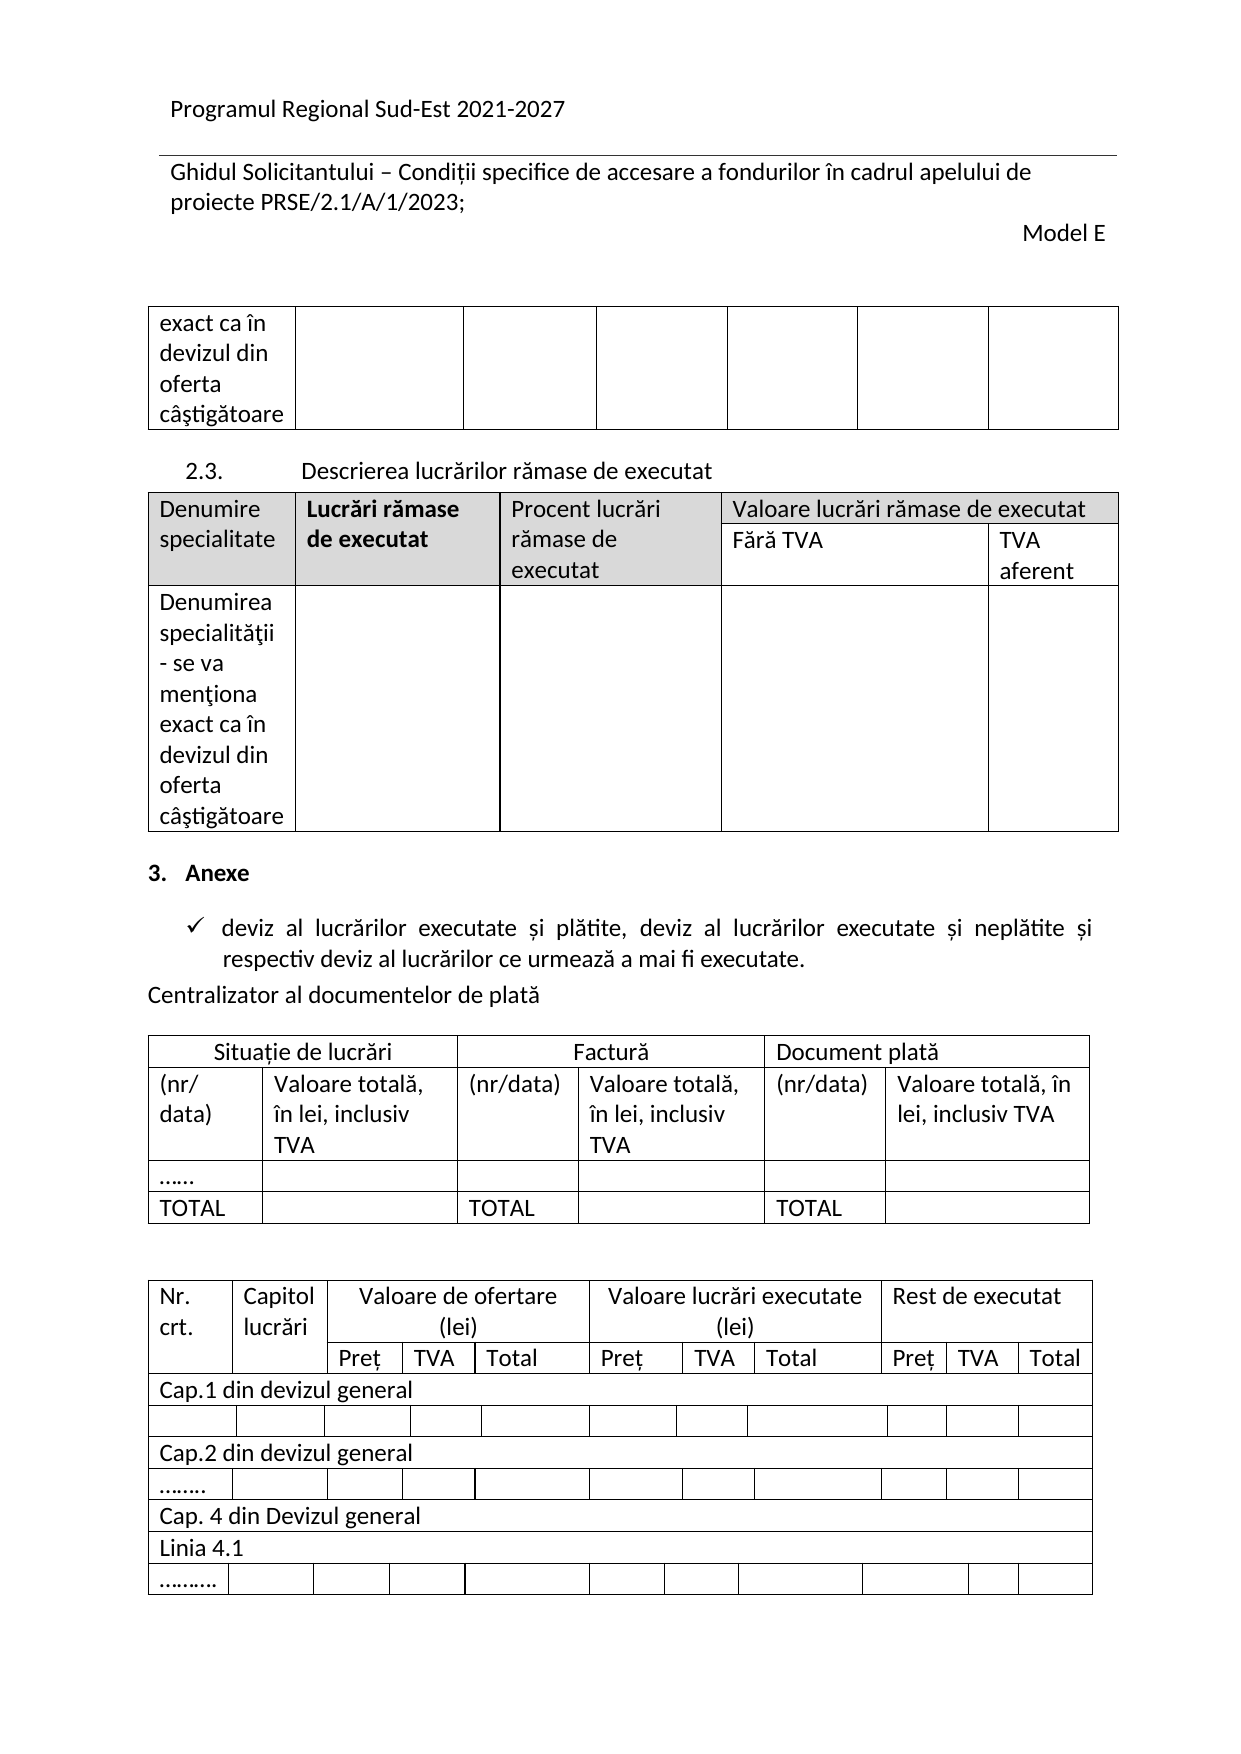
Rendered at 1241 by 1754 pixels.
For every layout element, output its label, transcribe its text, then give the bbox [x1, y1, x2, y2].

table_cell [466, 1564, 589, 1594]
table_cell [390, 1564, 464, 1594]
table_header Rest de executat [882, 1281, 1092, 1342]
table_cell [858, 307, 988, 429]
table_cell [739, 1564, 862, 1594]
table_cell [149, 1406, 236, 1436]
table_cell TOTAL [765, 1192, 885, 1223]
table_cell [325, 1406, 410, 1436]
table_cell TVA aferent [989, 524, 1118, 585]
table_header Nr. crt. [149, 1281, 232, 1373]
table_header Lucrări rămase de executat [296, 493, 499, 585]
table_cell [677, 1406, 747, 1436]
table_cell [314, 1564, 389, 1594]
table_cell Valoare totală, în lei, inclusiv TVA [886, 1068, 1089, 1159]
table_header Capitol lucrări [233, 1281, 327, 1373]
table_cell [411, 1406, 481, 1436]
table_cell [728, 307, 857, 429]
table_header Document plată [765, 1036, 1089, 1067]
subtitle Anexe [148, 857, 1093, 887]
table_cell Total [755, 1343, 881, 1373]
table_cell …… [149, 1161, 262, 1191]
table_header Denumire specialitate [149, 493, 295, 585]
table_cell Preţ [328, 1343, 402, 1373]
table_header Valoare lucrări executate (lei) [590, 1281, 881, 1342]
subtitle deviz al lucrărilor executate şi plătite, deviz al lucrărilor executate şi neplătite şi respectiv deviz al lucrărilor ce urmează a mai fi executate. [185, 912, 1093, 973]
table_cell [229, 1564, 313, 1594]
table_cell [886, 1192, 1089, 1223]
table_cell [476, 1469, 589, 1499]
table_cell Valoare totală, în lei, inclusiv TVA [263, 1068, 457, 1159]
subtitle Descrierea lucrărilor rămase de executat [185, 455, 1093, 486]
table_cell [989, 307, 1118, 429]
table_cell Preţ [590, 1343, 682, 1373]
table_cell [237, 1406, 324, 1436]
table_cell [755, 1469, 881, 1499]
table_cell Preţ [882, 1343, 946, 1373]
table_cell [403, 1469, 474, 1499]
table_cell Total [476, 1343, 589, 1373]
table_cell [1019, 1469, 1092, 1499]
table_cell Cap.1 din devizul general [149, 1374, 1092, 1405]
table_cell Fără TVA [722, 524, 988, 585]
table_cell [722, 586, 988, 831]
table_cell [590, 1564, 664, 1594]
table_cell [947, 1406, 1018, 1436]
table_cell [1019, 1406, 1092, 1436]
table_cell [464, 307, 596, 429]
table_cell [149, 307, 295, 429]
table_cell [665, 1564, 738, 1594]
table_cell Valoare totală, în lei, inclusiv TVA [579, 1068, 764, 1159]
table_cell Cap.2 din devizul general [149, 1437, 1092, 1468]
table_cell TVA [947, 1343, 1018, 1373]
table_header Situaţie de lucrări [149, 1036, 457, 1067]
table_cell Denumirea specialităţii - se va menţiona exact ca în devizul din oferta câştigătoare [149, 586, 295, 831]
table_cell [328, 1469, 402, 1499]
table_cell (nr/data) [149, 1068, 262, 1159]
table_cell [888, 1406, 946, 1436]
table_cell [579, 1161, 764, 1191]
table_cell [882, 1469, 946, 1499]
table_cell [482, 1406, 589, 1436]
table_cell [579, 1192, 764, 1223]
table_cell Linia 4.1 [149, 1532, 1092, 1562]
table_cell [863, 1564, 968, 1594]
text Centralizator al documentelor de plată [148, 979, 1093, 1010]
table_cell [969, 1564, 1018, 1594]
table_cell [683, 1469, 754, 1499]
table_cell [590, 1406, 676, 1436]
table_cell [263, 1192, 457, 1223]
table_cell [233, 1469, 327, 1499]
table_cell Total [1019, 1343, 1092, 1373]
table_cell [765, 1161, 885, 1191]
table_cell [501, 586, 721, 831]
table_cell [296, 586, 499, 831]
table_cell [458, 1161, 578, 1191]
table_header Valoare lucrări rămase de executat [722, 493, 1118, 523]
table_cell [947, 1469, 1018, 1499]
table_cell TVA [403, 1343, 474, 1373]
table_cell TOTAL [458, 1192, 578, 1223]
table_cell [590, 1469, 682, 1499]
table_cell TVA [683, 1343, 754, 1373]
table_cell Cap. 4 din Devizul general [149, 1500, 1092, 1531]
table_cell (nr/data) [458, 1068, 578, 1159]
table_header Procent lucrări rămase de executat [501, 493, 721, 585]
table_cell (nr/data) [765, 1068, 885, 1159]
table_cell [1019, 1564, 1092, 1594]
table_cell [263, 1161, 457, 1191]
table_cell [989, 586, 1118, 831]
table_cell [748, 1406, 887, 1436]
table_cell ………. [149, 1564, 228, 1594]
table_cell [296, 307, 463, 429]
table_cell [886, 1161, 1089, 1191]
table_header Factură [458, 1036, 764, 1067]
table_header Valoare de ofertare (lei) [328, 1281, 589, 1342]
table_cell TOTAL [149, 1192, 262, 1223]
table_cell …….. [149, 1469, 232, 1499]
table_cell [597, 307, 727, 429]
